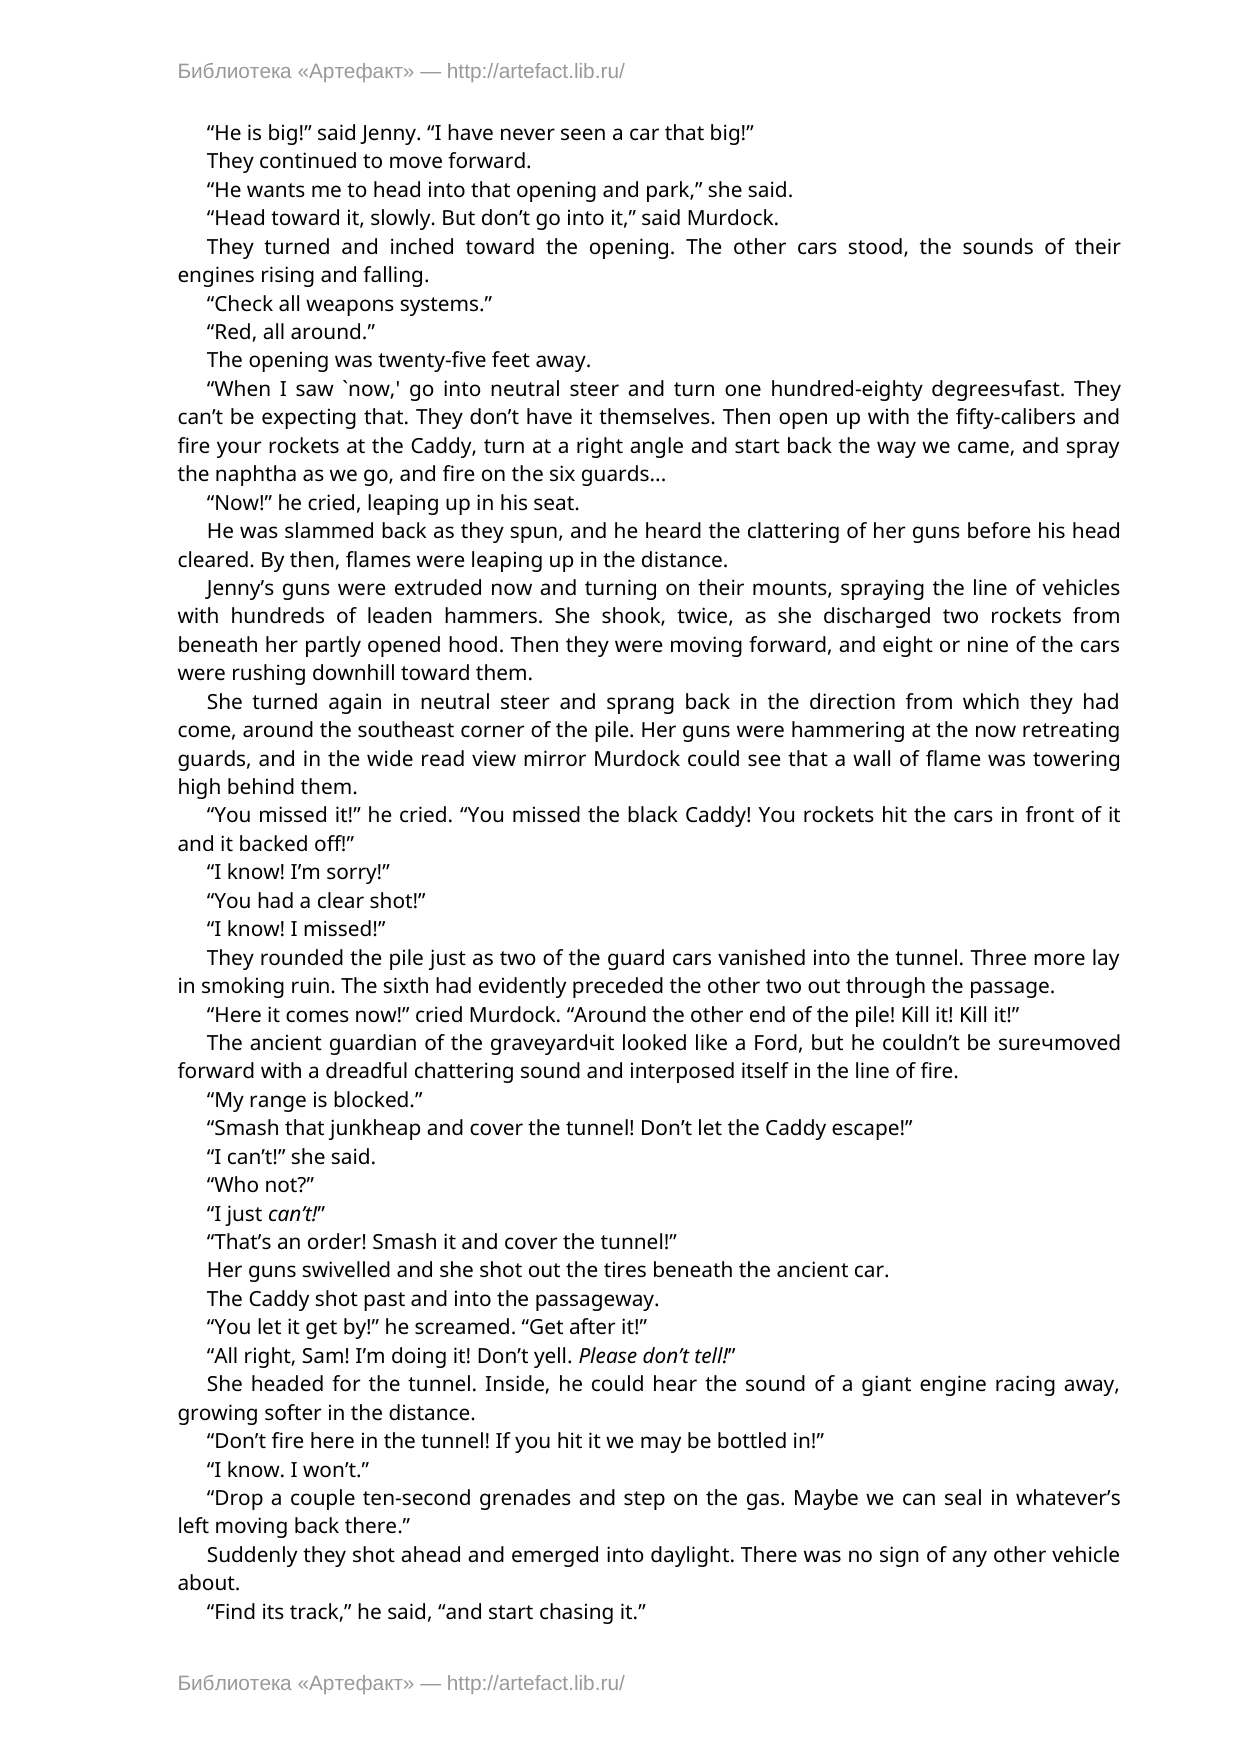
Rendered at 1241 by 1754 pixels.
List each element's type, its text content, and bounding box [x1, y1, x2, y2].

text “You missed it!” he cried. “You missed the black Caddy! You rockets hit the cars in front of it and it backed off!” [177, 801, 1122, 857]
text Her guns swivelled and she shot out the tires beneath the ancient car. [177, 1256, 1122, 1284]
text “Smash that junkheap and cover the tunnel! Don’t let the Caddy escape!” [177, 1113, 1122, 1142]
text “Find its track,” he said, “and start chasing it.” [177, 1597, 1122, 1625]
text “Don’t fire here in the tunnel! If you hit it we may be bottled in!” [177, 1426, 1122, 1455]
text They turned and inched toward the opening. The other cars stood, the sounds of their engines rising and falling. [177, 232, 1122, 289]
text “Who not?” [177, 1170, 1122, 1199]
text “I just can’t!” [177, 1199, 1122, 1227]
text “You let it get by!” he screamed. “Get after it!” [177, 1312, 1122, 1341]
text “Red, all around.” [177, 317, 1122, 346]
text Suddenly they shot ahead and emerged into daylight. There was no sign of any other vehicle about. [177, 1540, 1122, 1597]
text “My range is blocked.” [177, 1085, 1122, 1113]
text “I can’t!” she said. [177, 1142, 1122, 1170]
text “When I saw `now,' go into neutral steer and turn one hundred-eighty degreesчfast. They can’t be expecting that. They don’t have it themselves. Then open up with the fifty-calibers and fire your rockets at the Caddy, turn at a right angle and start back the way we came, and spray the naphtha as we go, and fire on the six guards... [177, 374, 1122, 488]
text “He is big!” said Jenny. “I have never seen a car that big!” [177, 118, 1122, 147]
text “Drop a couple ten-second grenades and step on the gas. Maybe we can seal in whatever’s left moving back there.” [177, 1483, 1122, 1540]
text They rounded the pile just as two of the guard cars vanished into the tunnel. Three more lay in smoking ruin. The sixth had evidently preceded the other two out through the passage. [177, 943, 1122, 1000]
text He was slammed back as they spun, and he heard the clattering of her guns before his head cleared. By then, flames were leaping up in the distance. [177, 516, 1122, 573]
text “I know! I missed!” [177, 914, 1122, 943]
text “Here it comes now!” cried Murdock. “Around the other end of the pile! Kill it! Kill it!” [177, 1000, 1122, 1028]
text She turned again in neutral steer and sprang back in the direction from which they had come, around the southeast corner of the pile. Her guns were hammering at the now retreating guards, and in the wide read view mirror Murdock could see that a wall of flame was towering high behind them. [177, 687, 1122, 801]
text “He wants me to head into that opening and park,” she said. [177, 175, 1122, 203]
text They continued to move forward. [177, 147, 1122, 175]
text “That’s an order! Smash it and cover the tunnel!” [177, 1227, 1122, 1256]
text “Check all weapons systems.” [177, 289, 1122, 317]
text The opening was twenty-five feet away. [177, 346, 1122, 374]
text “I know. I won’t.” [177, 1455, 1122, 1483]
text “All right, Sam! I’m doing it! Don’t yell. Please don’t tell!” [177, 1341, 1122, 1369]
text “Now!” he cried, leaping up in his seat. [177, 488, 1122, 516]
text “You had a clear shot!” [177, 886, 1122, 914]
text The ancient guardian of the graveyardчit looked like a Ford, but he couldn’t be sureчmoved forward with a dreadful chattering sound and interposed itself in the line of fire. [177, 1028, 1122, 1085]
text “I know! I’m sorry!” [177, 857, 1122, 886]
text Jenny’s guns were extruded now and turning on their mounts, spraying the line of vehicles with hundreds of leaden hammers. She shook, twice, as she discharged two rockets from beneath her partly opened hood. Then they were moving forward, and eight or nine of the cars were rushing downhill toward them. [177, 573, 1122, 687]
text The Caddy shot past and into the passageway. [177, 1284, 1122, 1312]
text “Head toward it, slowly. But don’t go into it,” said Murdock. [177, 203, 1122, 232]
text She headed for the tunnel. Inside, he could hear the sound of a giant engine racing away, growing softer in the distance. [177, 1369, 1122, 1426]
